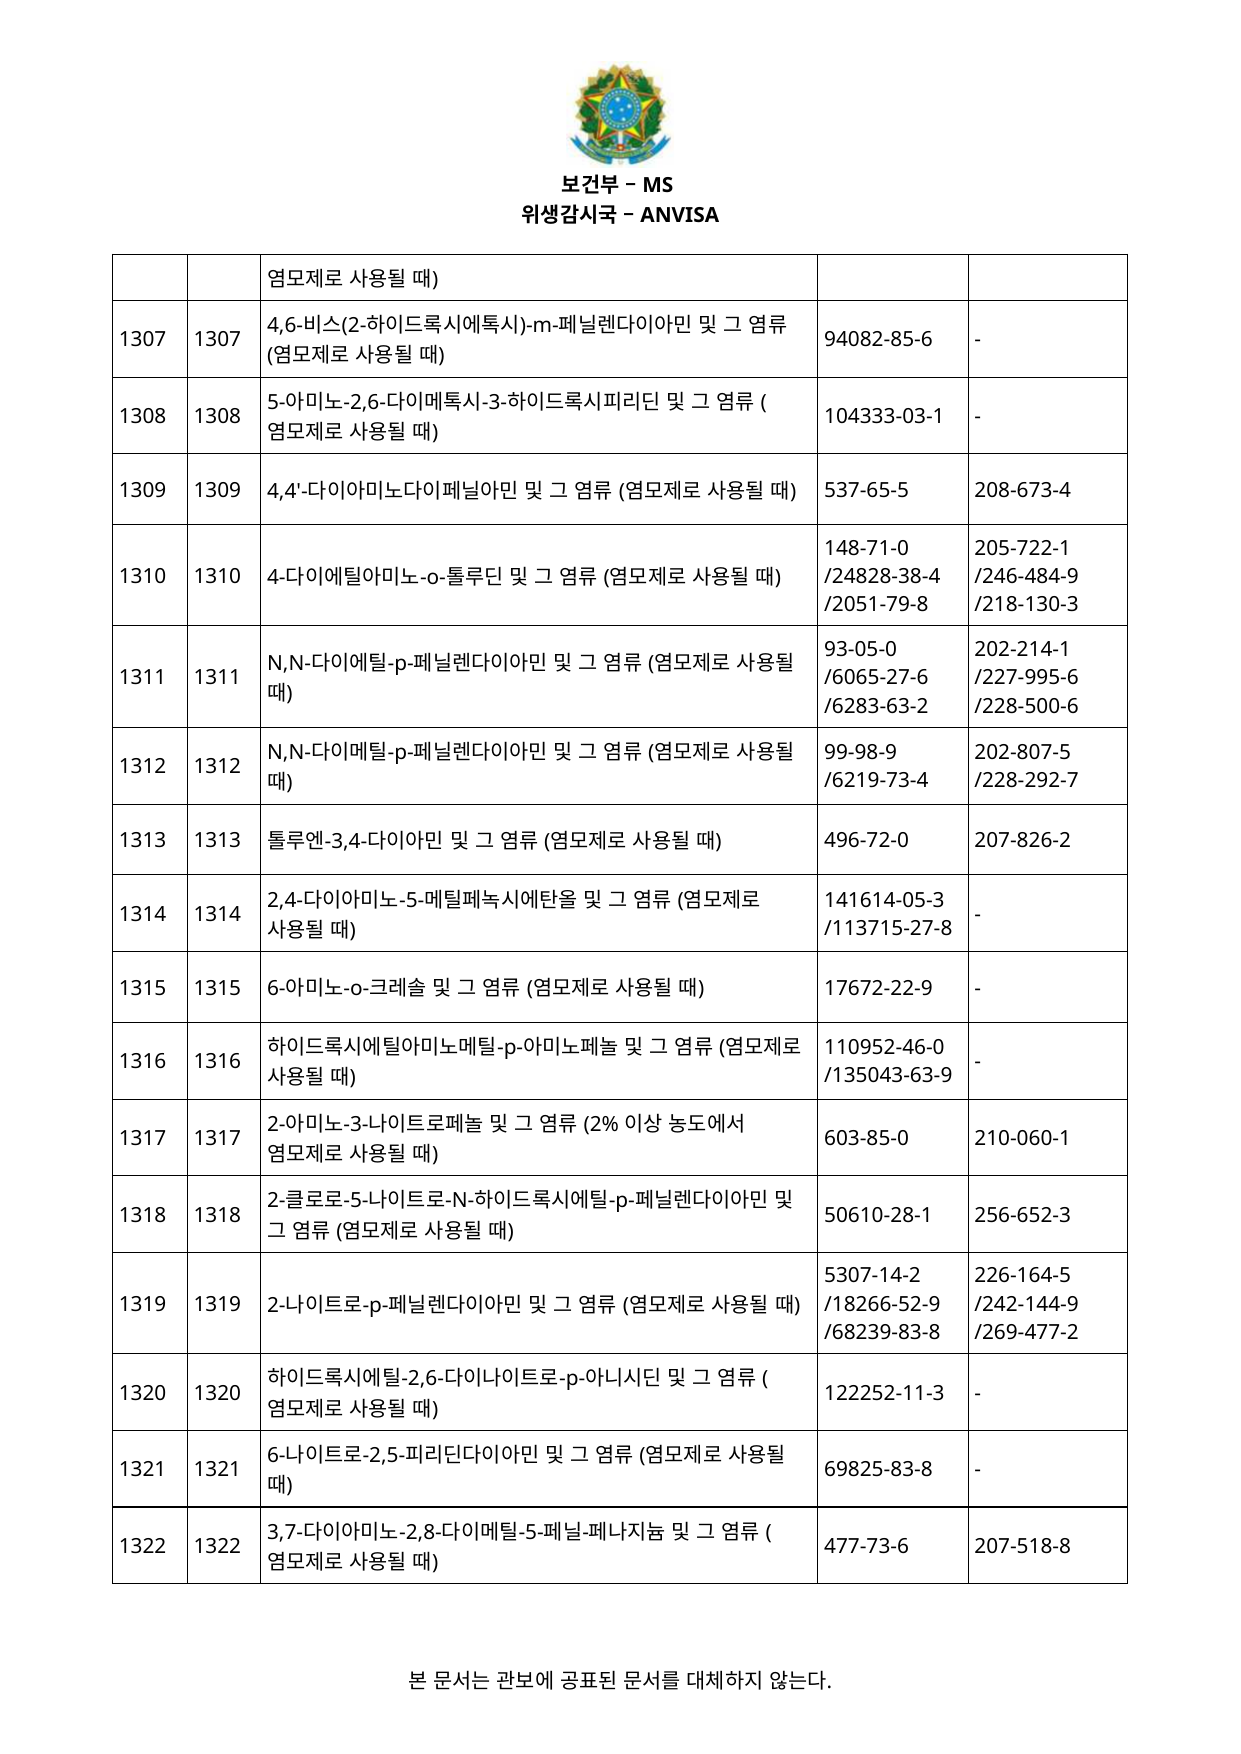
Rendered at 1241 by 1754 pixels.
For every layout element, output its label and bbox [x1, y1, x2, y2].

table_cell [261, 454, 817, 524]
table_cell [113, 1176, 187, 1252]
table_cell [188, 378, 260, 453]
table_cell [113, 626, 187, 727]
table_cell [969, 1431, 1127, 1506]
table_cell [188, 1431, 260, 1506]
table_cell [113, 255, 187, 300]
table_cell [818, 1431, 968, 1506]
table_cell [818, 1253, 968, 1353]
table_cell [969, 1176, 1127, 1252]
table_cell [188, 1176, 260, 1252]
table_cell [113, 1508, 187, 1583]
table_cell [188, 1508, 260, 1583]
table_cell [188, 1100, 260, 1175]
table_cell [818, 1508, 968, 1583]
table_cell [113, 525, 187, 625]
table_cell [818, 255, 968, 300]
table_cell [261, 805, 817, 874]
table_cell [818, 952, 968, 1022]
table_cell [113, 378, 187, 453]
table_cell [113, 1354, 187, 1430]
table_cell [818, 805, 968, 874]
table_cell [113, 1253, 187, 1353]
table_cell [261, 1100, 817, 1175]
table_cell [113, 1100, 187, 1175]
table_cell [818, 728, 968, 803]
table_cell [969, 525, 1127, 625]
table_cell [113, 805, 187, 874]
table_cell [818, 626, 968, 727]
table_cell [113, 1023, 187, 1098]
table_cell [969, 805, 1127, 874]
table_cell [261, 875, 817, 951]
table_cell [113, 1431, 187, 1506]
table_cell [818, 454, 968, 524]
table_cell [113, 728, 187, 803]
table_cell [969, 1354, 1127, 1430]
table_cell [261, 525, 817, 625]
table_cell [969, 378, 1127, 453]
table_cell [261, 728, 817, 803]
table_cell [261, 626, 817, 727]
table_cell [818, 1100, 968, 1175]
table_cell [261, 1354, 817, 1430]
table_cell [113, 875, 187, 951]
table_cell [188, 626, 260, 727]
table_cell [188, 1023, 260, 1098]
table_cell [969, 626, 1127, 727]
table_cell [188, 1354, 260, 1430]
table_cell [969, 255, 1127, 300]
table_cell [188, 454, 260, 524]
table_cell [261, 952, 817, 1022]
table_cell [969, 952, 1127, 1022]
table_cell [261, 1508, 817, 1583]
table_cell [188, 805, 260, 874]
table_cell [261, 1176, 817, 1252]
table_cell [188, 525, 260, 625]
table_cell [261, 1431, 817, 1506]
picture [566, 61, 675, 168]
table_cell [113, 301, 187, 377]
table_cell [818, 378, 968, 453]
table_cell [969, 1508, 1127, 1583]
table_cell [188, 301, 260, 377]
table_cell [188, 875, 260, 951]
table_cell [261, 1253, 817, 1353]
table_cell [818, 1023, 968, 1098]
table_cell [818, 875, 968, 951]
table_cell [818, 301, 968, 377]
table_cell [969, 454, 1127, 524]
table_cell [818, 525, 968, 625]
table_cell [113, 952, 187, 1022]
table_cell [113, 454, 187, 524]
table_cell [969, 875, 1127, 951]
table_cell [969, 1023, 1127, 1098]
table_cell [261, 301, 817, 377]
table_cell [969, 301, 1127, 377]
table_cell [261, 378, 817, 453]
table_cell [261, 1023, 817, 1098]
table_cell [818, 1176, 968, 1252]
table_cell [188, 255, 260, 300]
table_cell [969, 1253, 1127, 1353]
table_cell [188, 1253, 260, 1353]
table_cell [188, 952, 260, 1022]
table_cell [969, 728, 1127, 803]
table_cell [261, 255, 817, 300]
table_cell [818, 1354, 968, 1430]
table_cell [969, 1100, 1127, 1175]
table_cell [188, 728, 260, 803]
